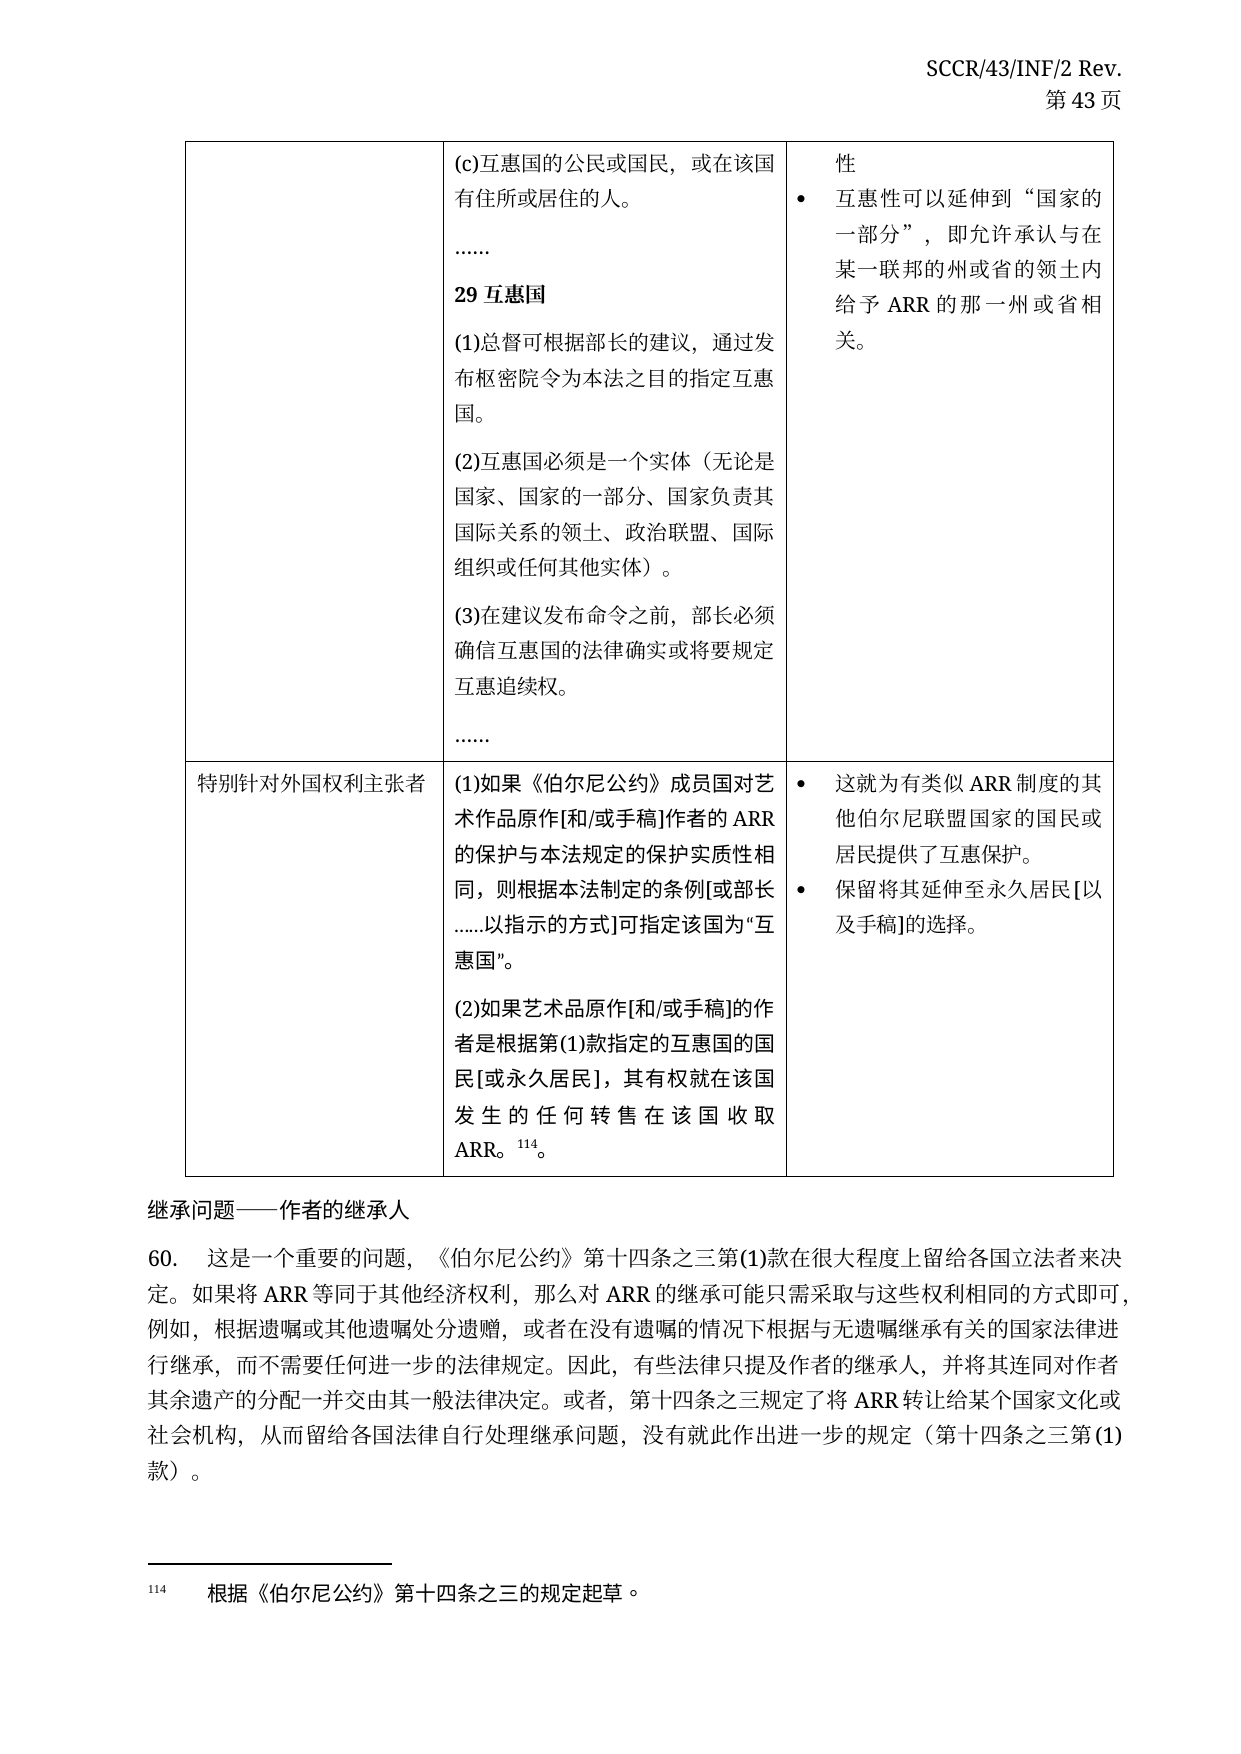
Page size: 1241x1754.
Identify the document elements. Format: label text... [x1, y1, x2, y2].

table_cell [186, 142, 443, 761]
list 这是一个重要的问题，《伯尔尼公约》第十四条之三第(1)款在很大程度上留给各国立法者来决定。如果将ARR等同于其他经济权利，那么对ARR的继承可能只需采取与这些权利相同的方式即可，例如，根据遗嘱或其他遗嘱处分遗赠，或者在没有遗嘱的情况下根据与无遗嘱继承有关的国家法律进行继承，而不需要任何进一步的法律规定。因此，有些法律只提及作者的继承人，并将其连同对作者其余遗产的分配一并交由其一般法律决定。或者，第十四条之三规定了将ARR转让给某个国家文化或社会机构，从而留给各国法律自行处理继承问题，没有就此作出进一步的规定（第十四条之三第(1)款）。 [148, 1238, 1122, 1486]
table_cell (1)如果《伯尔尼公约》成员国对艺术作品原作[和/或手稿]作者的ARR的保护与本法规定的保护实质性相同，则根据本法制定的条例[或部长……以指示的方式]可指定该国为“互惠国”。 (2)如果艺术品原作[和/或手稿]的作者是根据第(1)款指定的互惠国的国民[或永久居民]，其有权就在该国发生的任何转售在该国收取ARR。。 [444, 762, 786, 1176]
table_cell 这就为有类似ARR制度的其他伯尔尼联盟国家的国民或居民提供了互惠保护。 保留将其延伸至永久居民[以及手稿]的选择。 [787, 762, 1113, 1176]
subtitle 继承问题——作者的继承人 [148, 1190, 1122, 1225]
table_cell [787, 142, 1113, 761]
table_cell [444, 142, 786, 761]
table_cell 特别针对外国权利主张者 [186, 762, 443, 1176]
